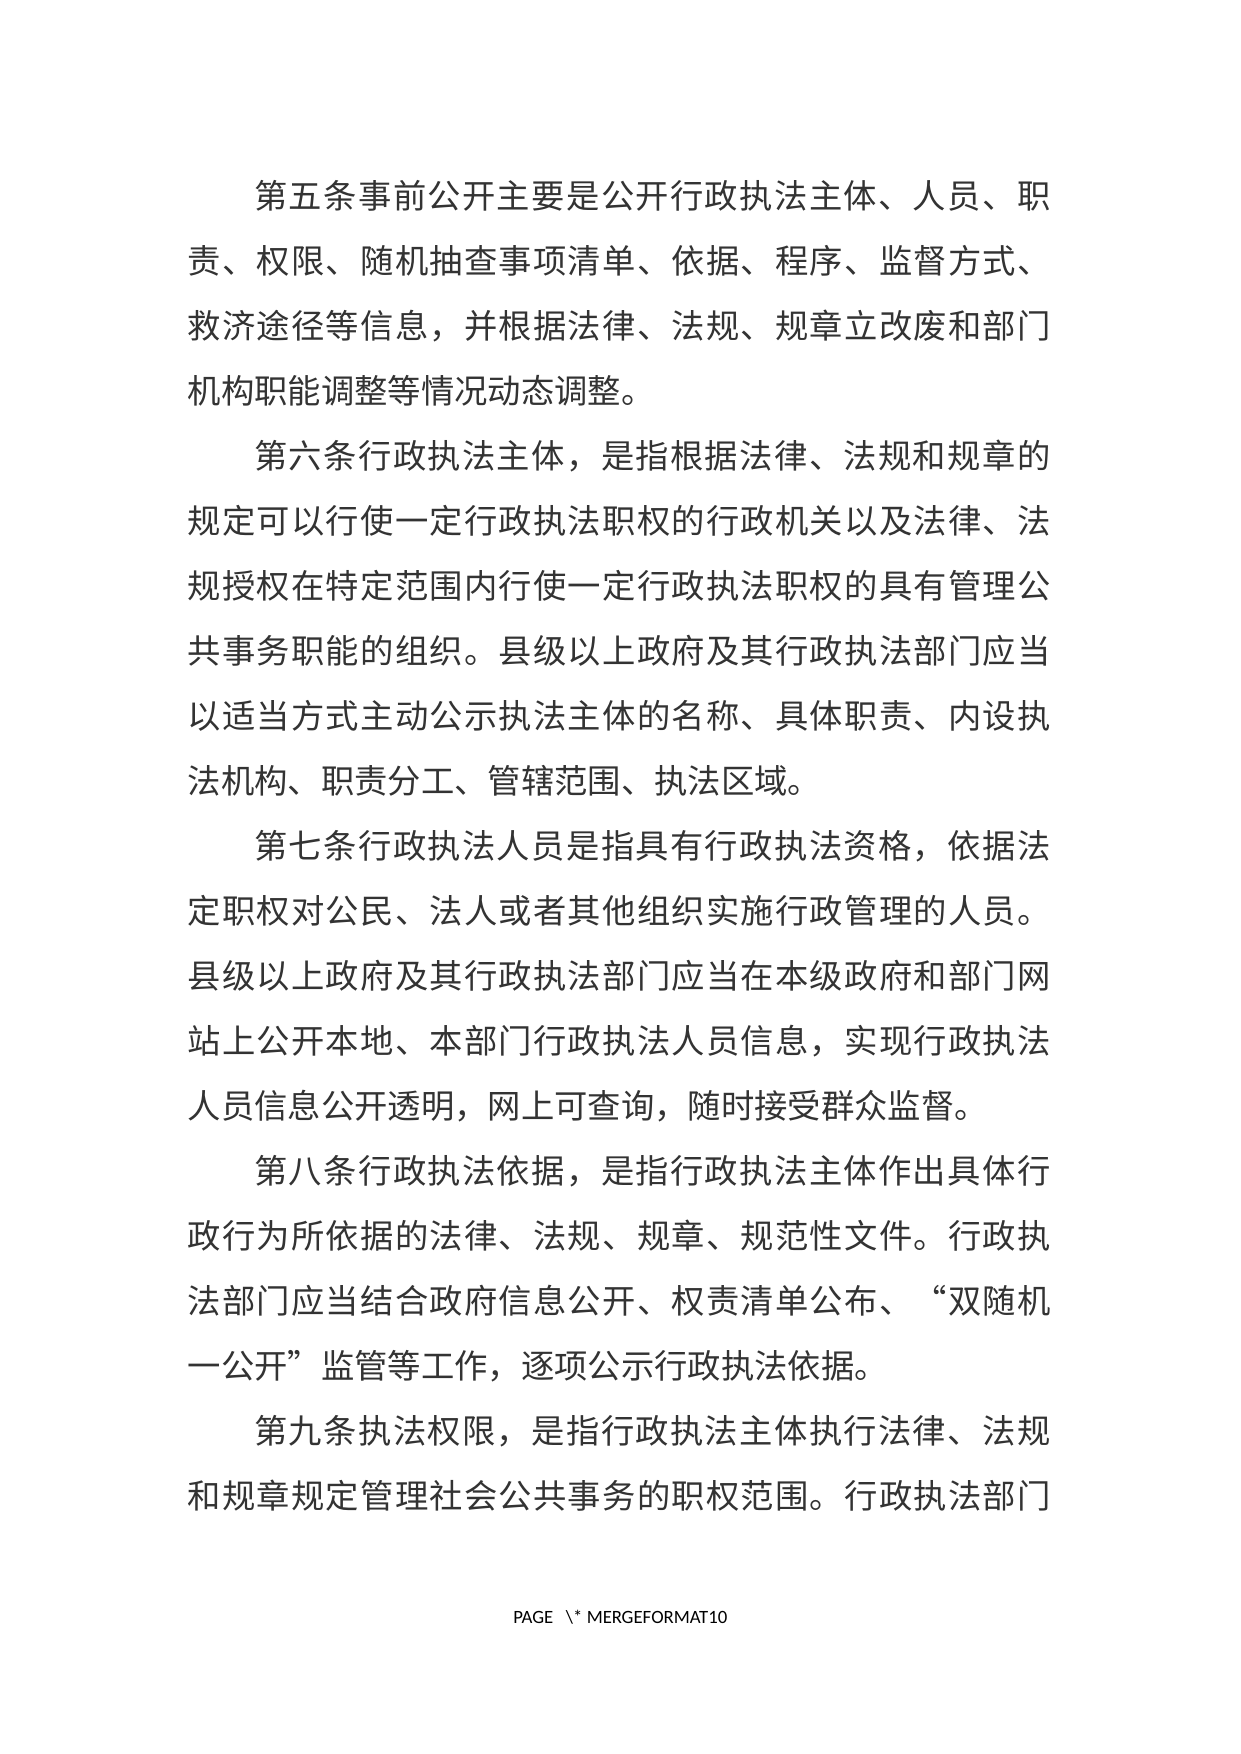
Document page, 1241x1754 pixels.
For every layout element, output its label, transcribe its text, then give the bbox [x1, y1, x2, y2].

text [187, 1397, 1053, 1527]
text 第六条行政执法主体，是指根据法律、法规和规章的规定可以行使一定行政执法职权的行政机关以及法律、法规授权在特定范围内行使一定行政执法职权的具有管理公共事务职能的组织。县级以上政府及其行政执法部门应当以适当方式主动公示执法主体的名称、具体职责、内设执法机构、职责分工、管辖范围、执法区域。 [187, 422, 1053, 812]
text 第七条行政执法人员是指具有行政执法资格，依据法定职权对公民、法人或者其他组织实施行政管理的人员。县级以上政府及其行政执法部门应当在本级政府和部门网站上公开本地、本部门行政执法人员信息，实现行政执法人员信息公开透明，网上可查询，随时接受群众监督。 [187, 812, 1053, 1137]
text 第八条行政执法依据，是指行政执法主体作出具体行政行为所依据的法律、法规、规章、规范性文件。行政执法部门应当结合政府信息公开、权责清单公布、“双随机、一公开”监管等工作，逐项公示行政执法依据。 [187, 1137, 1053, 1397]
text 第五条事前公开主要是公开行政执法主体、人员、职责、权限、随机抽查事项清单、依据、程序、监督方式、救济途径等信息，并根据法律、法规、规章立改废和部门机构职能调整等情况动态调整。 [187, 162, 1053, 422]
